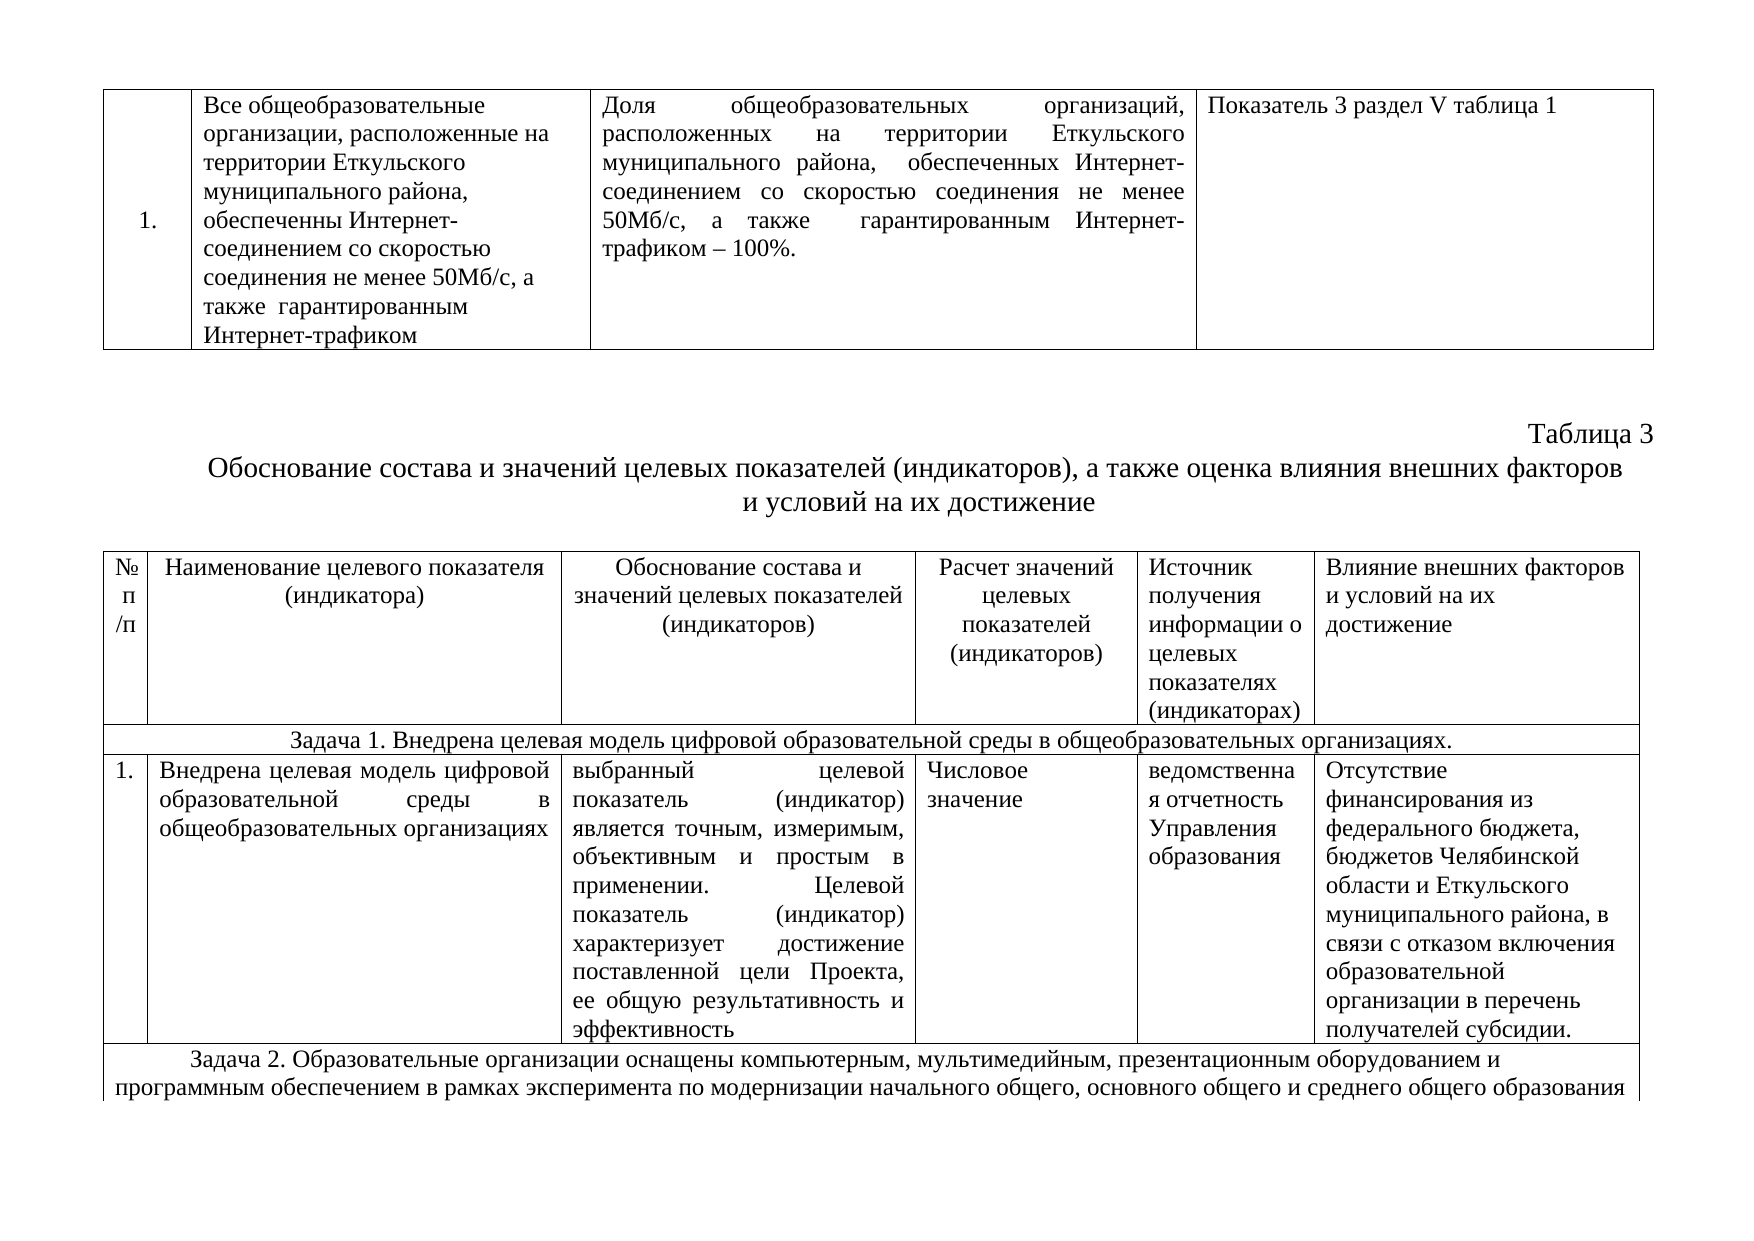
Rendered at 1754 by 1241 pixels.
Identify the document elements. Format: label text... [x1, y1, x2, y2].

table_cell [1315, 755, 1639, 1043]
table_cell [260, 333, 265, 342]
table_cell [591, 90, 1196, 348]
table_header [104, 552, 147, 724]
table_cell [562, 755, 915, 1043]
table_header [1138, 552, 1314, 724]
text Таблица 3 [103, 417, 1654, 450]
text и условий на их достижение [103, 484, 1654, 517]
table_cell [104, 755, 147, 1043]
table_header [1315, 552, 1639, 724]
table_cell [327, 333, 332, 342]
text Обоснование состава и значений целевых показателей (индикаторов), а также оценка влияния внешних факторов [103, 450, 1654, 484]
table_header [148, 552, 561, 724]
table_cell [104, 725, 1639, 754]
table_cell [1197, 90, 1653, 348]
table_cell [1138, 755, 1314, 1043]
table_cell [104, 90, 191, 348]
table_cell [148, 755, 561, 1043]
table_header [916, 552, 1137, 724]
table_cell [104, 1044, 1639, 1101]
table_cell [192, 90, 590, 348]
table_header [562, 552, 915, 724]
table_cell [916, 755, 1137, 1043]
